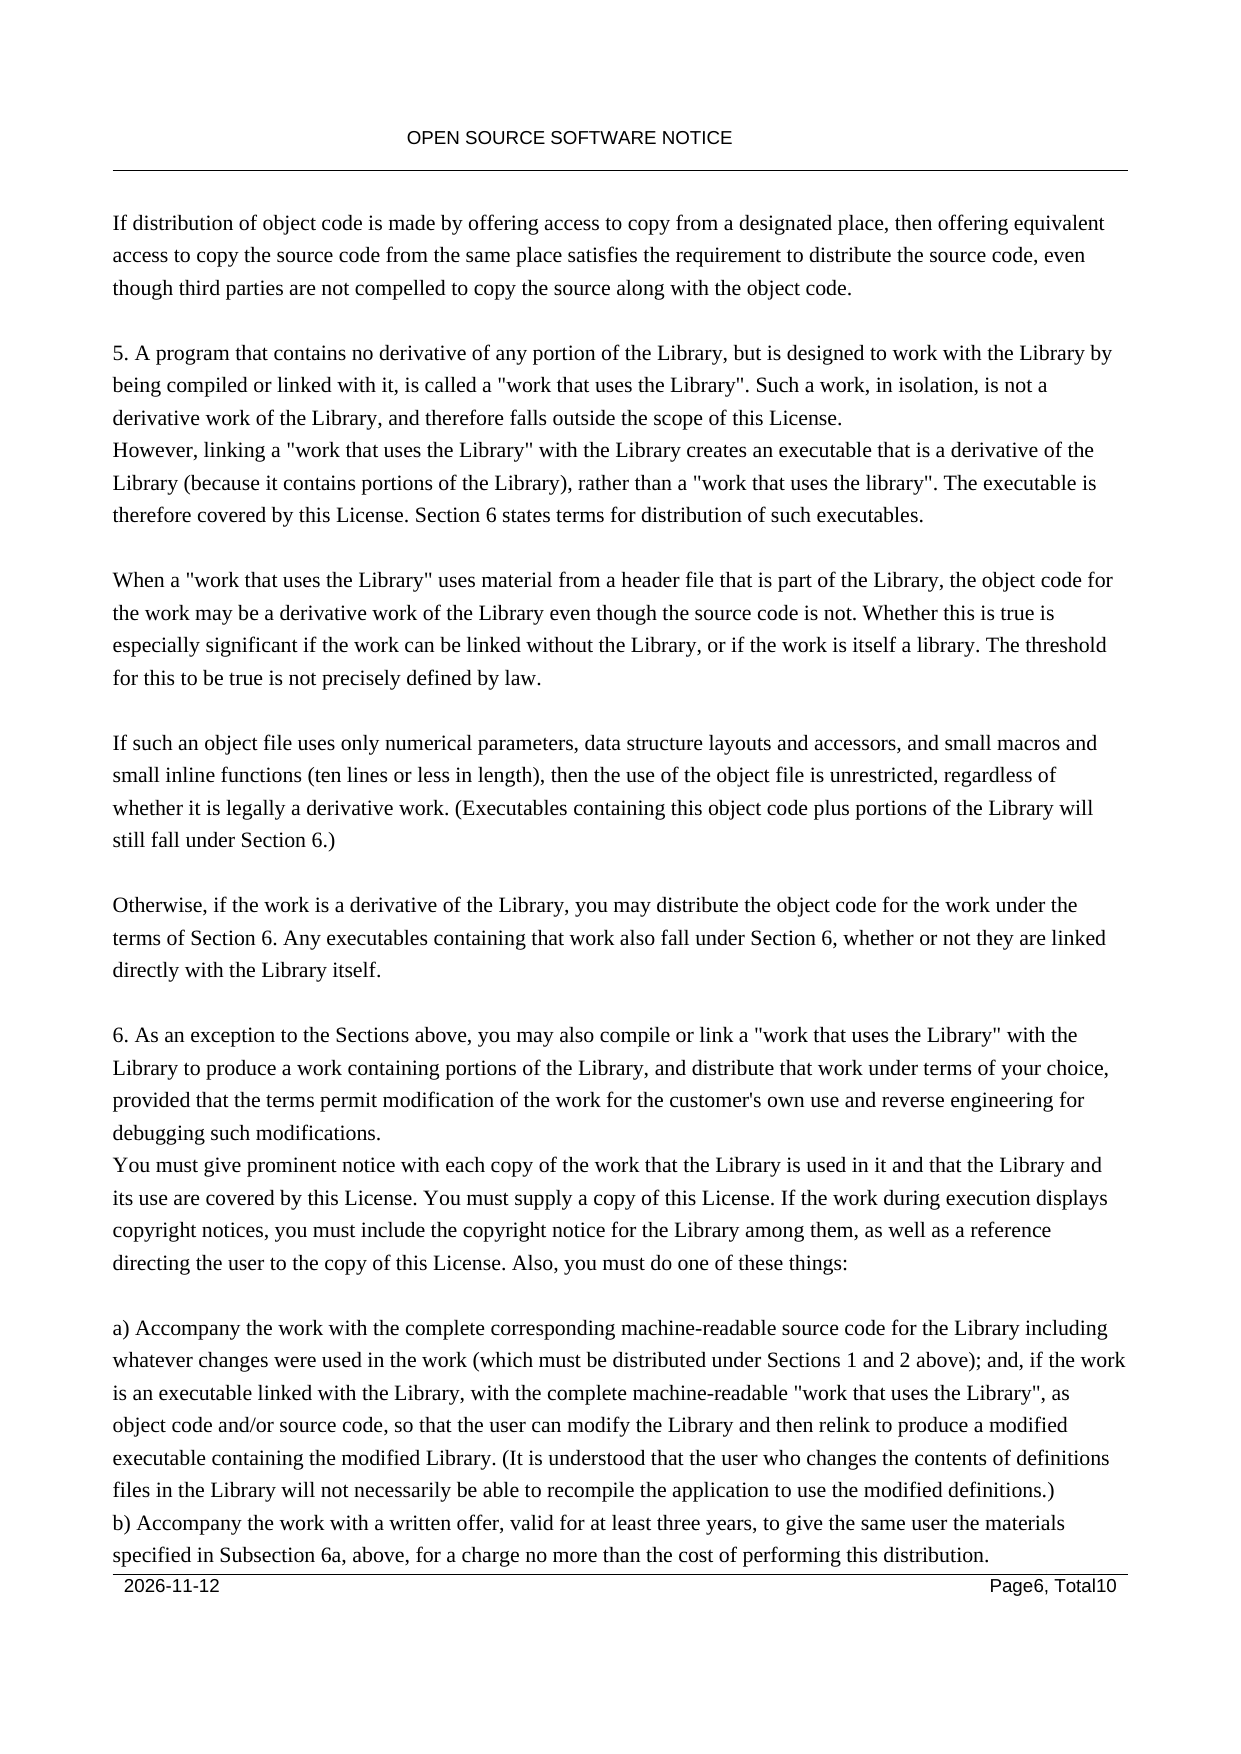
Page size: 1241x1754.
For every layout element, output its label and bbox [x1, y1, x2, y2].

text [112, 206, 1128, 1571]
